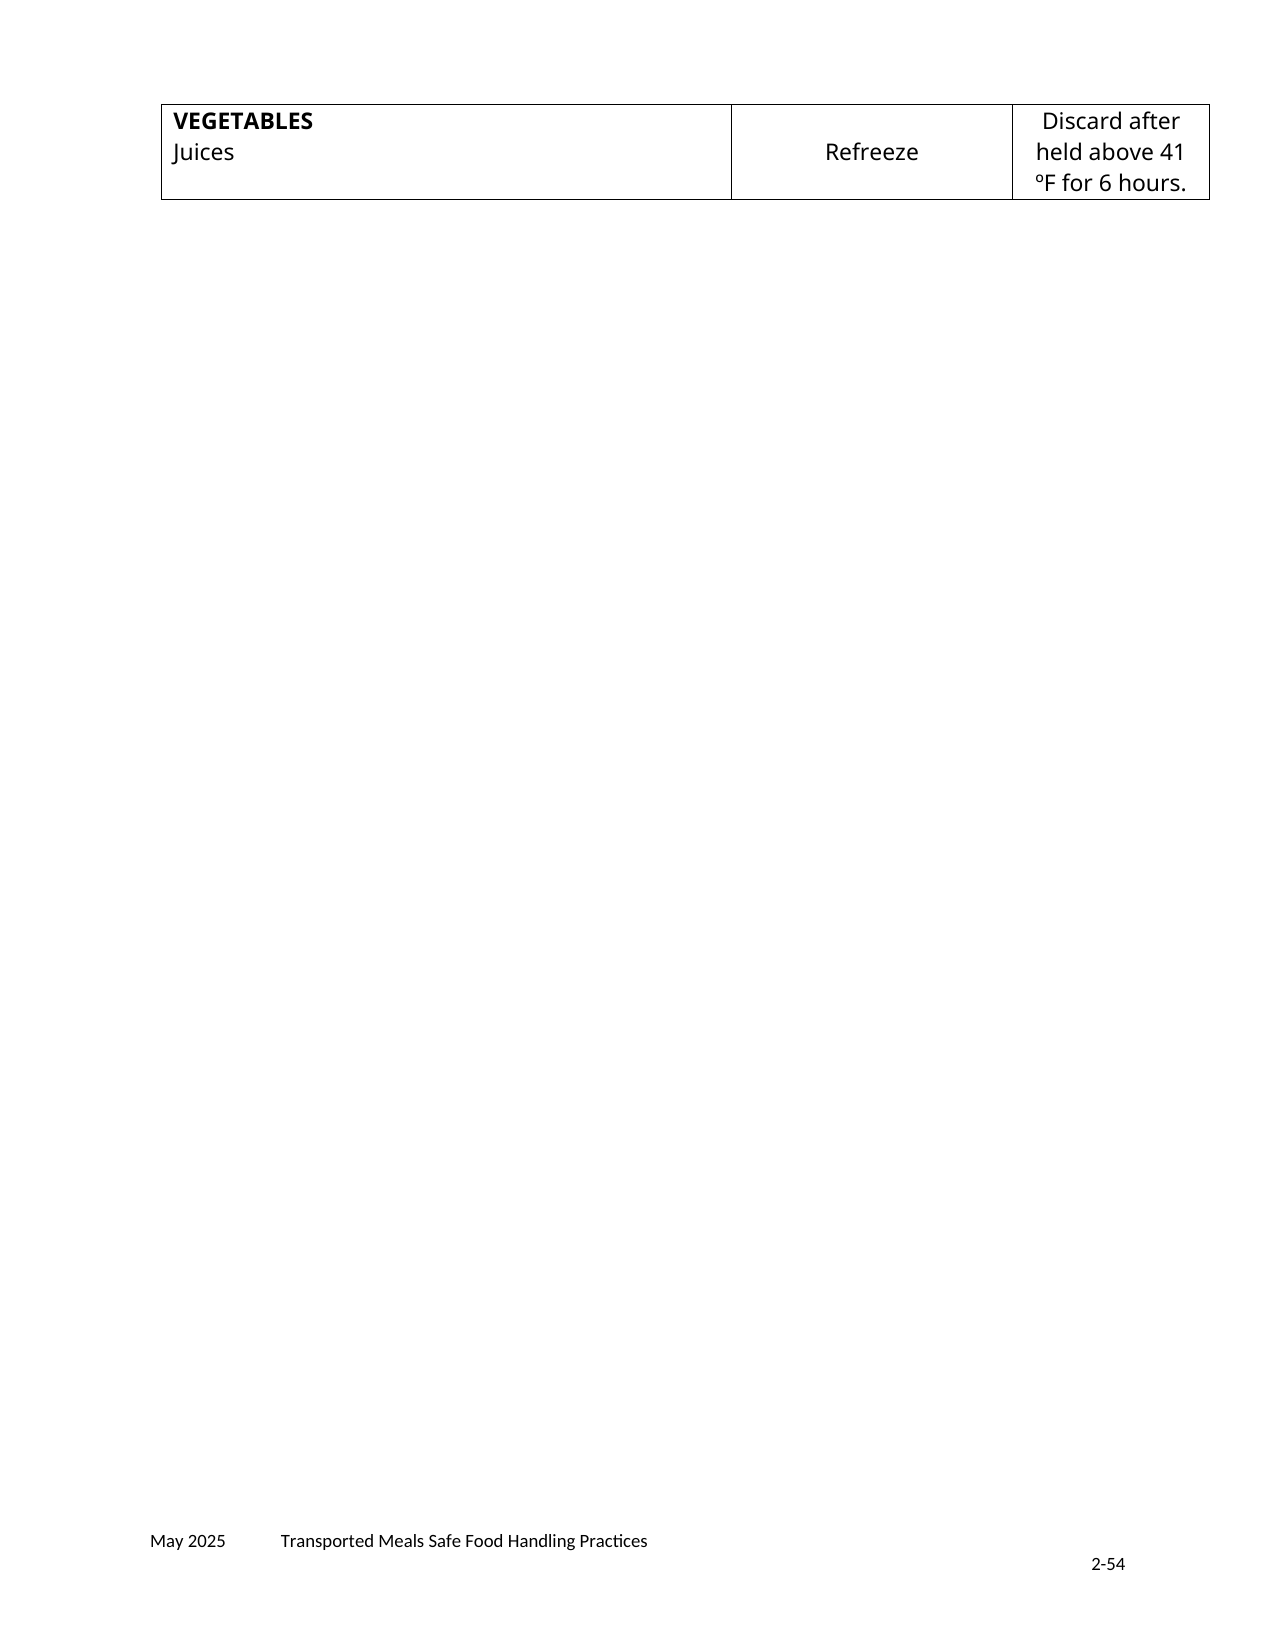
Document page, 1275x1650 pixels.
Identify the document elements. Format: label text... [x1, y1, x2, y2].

table_cell VEGETABLES Juices [162, 105, 731, 198]
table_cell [1013, 105, 1209, 198]
table_cell Refreeze [732, 105, 1012, 198]
